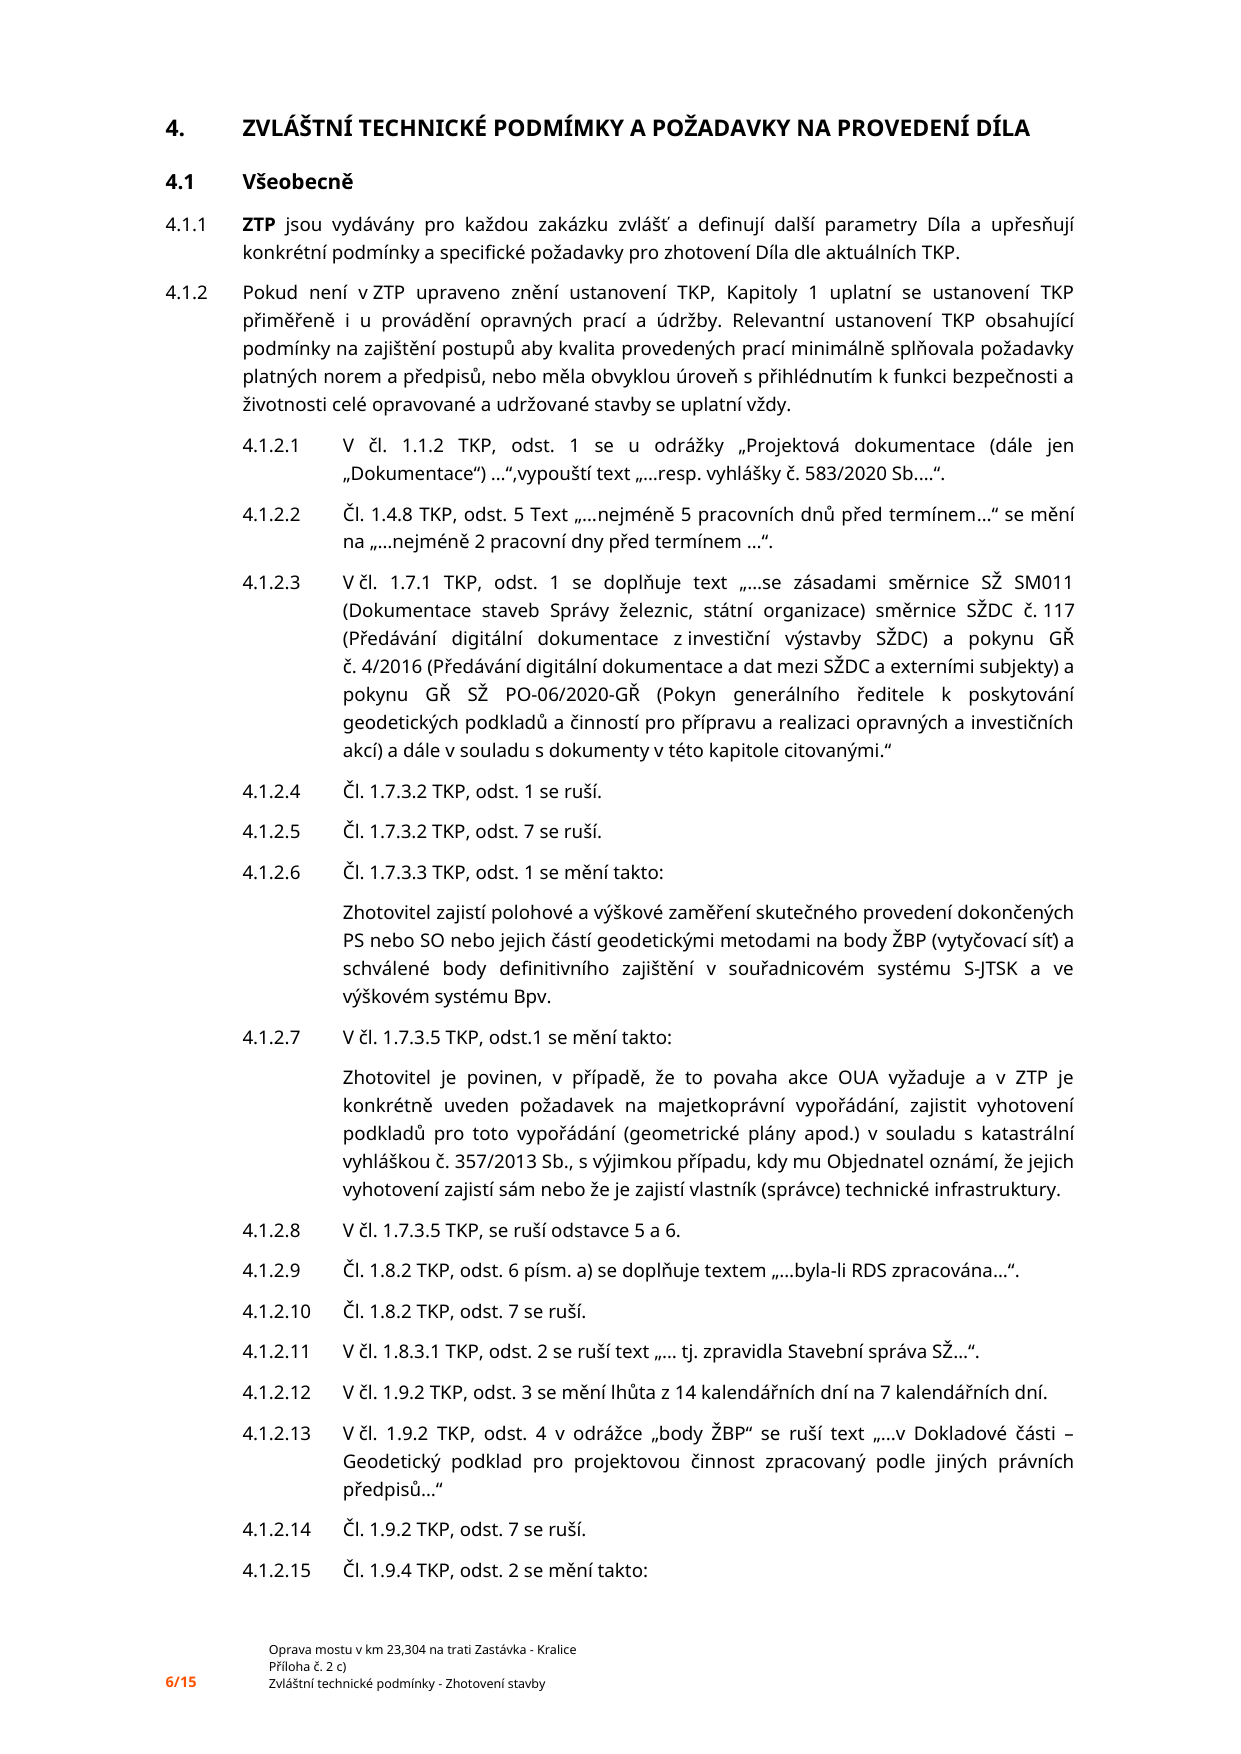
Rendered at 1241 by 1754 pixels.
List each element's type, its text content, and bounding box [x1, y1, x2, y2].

text Čl. 1.9.2 TKP, odst. 7 se ruší. [242, 1516, 1075, 1542]
text Čl. 1.9.4 TKP, odst. 2 se mění takto: [242, 1557, 1075, 1582]
text V čl. 1.8.3.1 TKP, odst. 2 se ruší text „… tj. zpravidla Stavební správa SŽ…“. [242, 1339, 1075, 1364]
text Čl. 1.8.2 TKP, odst. 6 písm. a) se doplňuje textem „…byla-li RDS zpracována…“. [242, 1258, 1075, 1283]
text Čl. 1.4.8 TKP, odst. 5 Text „…nejméně 5 pracovních dnů před termínem…“ se mění na „…nejméně 2 pracovní dny před termínem …“. [242, 501, 1075, 554]
text V čl. 1.7.3.5 TKP, odst.1 se mění takto: [242, 1024, 1075, 1050]
text Čl. 1.7.3.3 TKP, odst. 1 se mění takto: [242, 859, 1075, 884]
text V čl. 1.1.2 TKP, odst. 1 se u odrážky „Projektová dokumentace (dále jen „Dokumentace“) …“,vypouští text „…resp. vyhlášky č. 583/2020 Sb.…“. [242, 432, 1075, 486]
list Zhotovitel zajistí polohové a výškové zaměření skutečného provedení dokončených PS nebo SO nebo jejich částí geodetickými metodami na body ŽBP (vytyčovací síť) a schválené body definitivního zajištění v souřadnicovém systému S-JTSK a ve výškovém systému Bpv. [343, 899, 1075, 1009]
text Pokud není v ZTP upraveno znění ustanovení TKP, Kapitoly 1 uplatní se ustanovení TKP přiměřeně i u provádění opravných prací a údržby. Relevantní ustanovení TKP obsahující podmínky na zajištění postupů aby kvalita provedených prací minimálně splňovala požadavky platných norem a předpisů, nebo měla obvyklou úroveň s přihlédnutím k funkci bezpečnosti a životnosti celé opravované a udržované stavby se uplatní vždy. [165, 280, 1075, 417]
text Zvláštní TECHNICKÉ podmímky a požadavky na PROVEDENÍ DÍLA [165, 112, 1075, 143]
list Zhotovitel je povinen, v případě, že to povaha akce OUA vyžaduje a v ZTP je konkrétně uveden požadavek na majetkoprávní vypořádání, zajistit vyhotovení podkladů pro toto vypořádání (geometrické plány apod.) v souladu s katastrální vyhláškou č. 357/2013 Sb., s výjimkou případu, kdy mu Objednatel oznámí, že jejich vyhotovení zajistí sám nebo že je zajistí vlastník (správce) technické infrastruktury. [343, 1065, 1075, 1202]
text Čl. 1.8.2 TKP, odst. 7 se ruší. [242, 1298, 1075, 1324]
text V čl. 1.9.2 TKP, odst. 4 v odrážce „body ŽBP“ se ruší text „...v Dokladové části – Geodetický podklad pro projektovou činnost zpracovaný podle jiných právních předpisů…“ [242, 1420, 1075, 1501]
text V čl. 1.9.2 TKP, odst. 3 se mění lhůta z 14 kalendářních dní na 7 kalendářních dní. [242, 1379, 1075, 1405]
text V čl. 1.7.1 TKP, odst. 1 se doplňuje text „…se zásadami směrnice SŽ SM011 (Dokumentace staveb Správy železnic, státní organizace) směrnice SŽDC č. 117 (Předávání digitální dokumentace z investiční výstavby SŽDC) a pokynu GŘ č. 4/2016 (Předávání digitální dokumentace a dat mezi SŽDC a externími subjekty) a pokynu GŘ SŽ PO-06/2020-GŘ (Pokyn generálního ředitele k poskytování geodetických podkladů a činností pro přípravu a realizaci opravných a investičních akcí) a dále v souladu s dokumenty v této kapitole citovanými.“ [242, 569, 1075, 763]
text Všeobecně [165, 167, 1075, 196]
text ZTP jsou vydávány pro každou zakázku zvlášť a definují další parametry Díla a upřesňují konkrétní podmínky a specifické požadavky pro zhotovení Díla dle aktuálních TKP. [165, 211, 1075, 265]
text Čl. 1.7.3.2 TKP, odst. 7 se ruší. [242, 818, 1075, 844]
text V čl. 1.7.3.5 TKP, se ruší odstavce 5 a 6. [242, 1217, 1075, 1243]
text Čl. 1.7.3.2 TKP, odst. 1 se ruší. [242, 778, 1075, 803]
